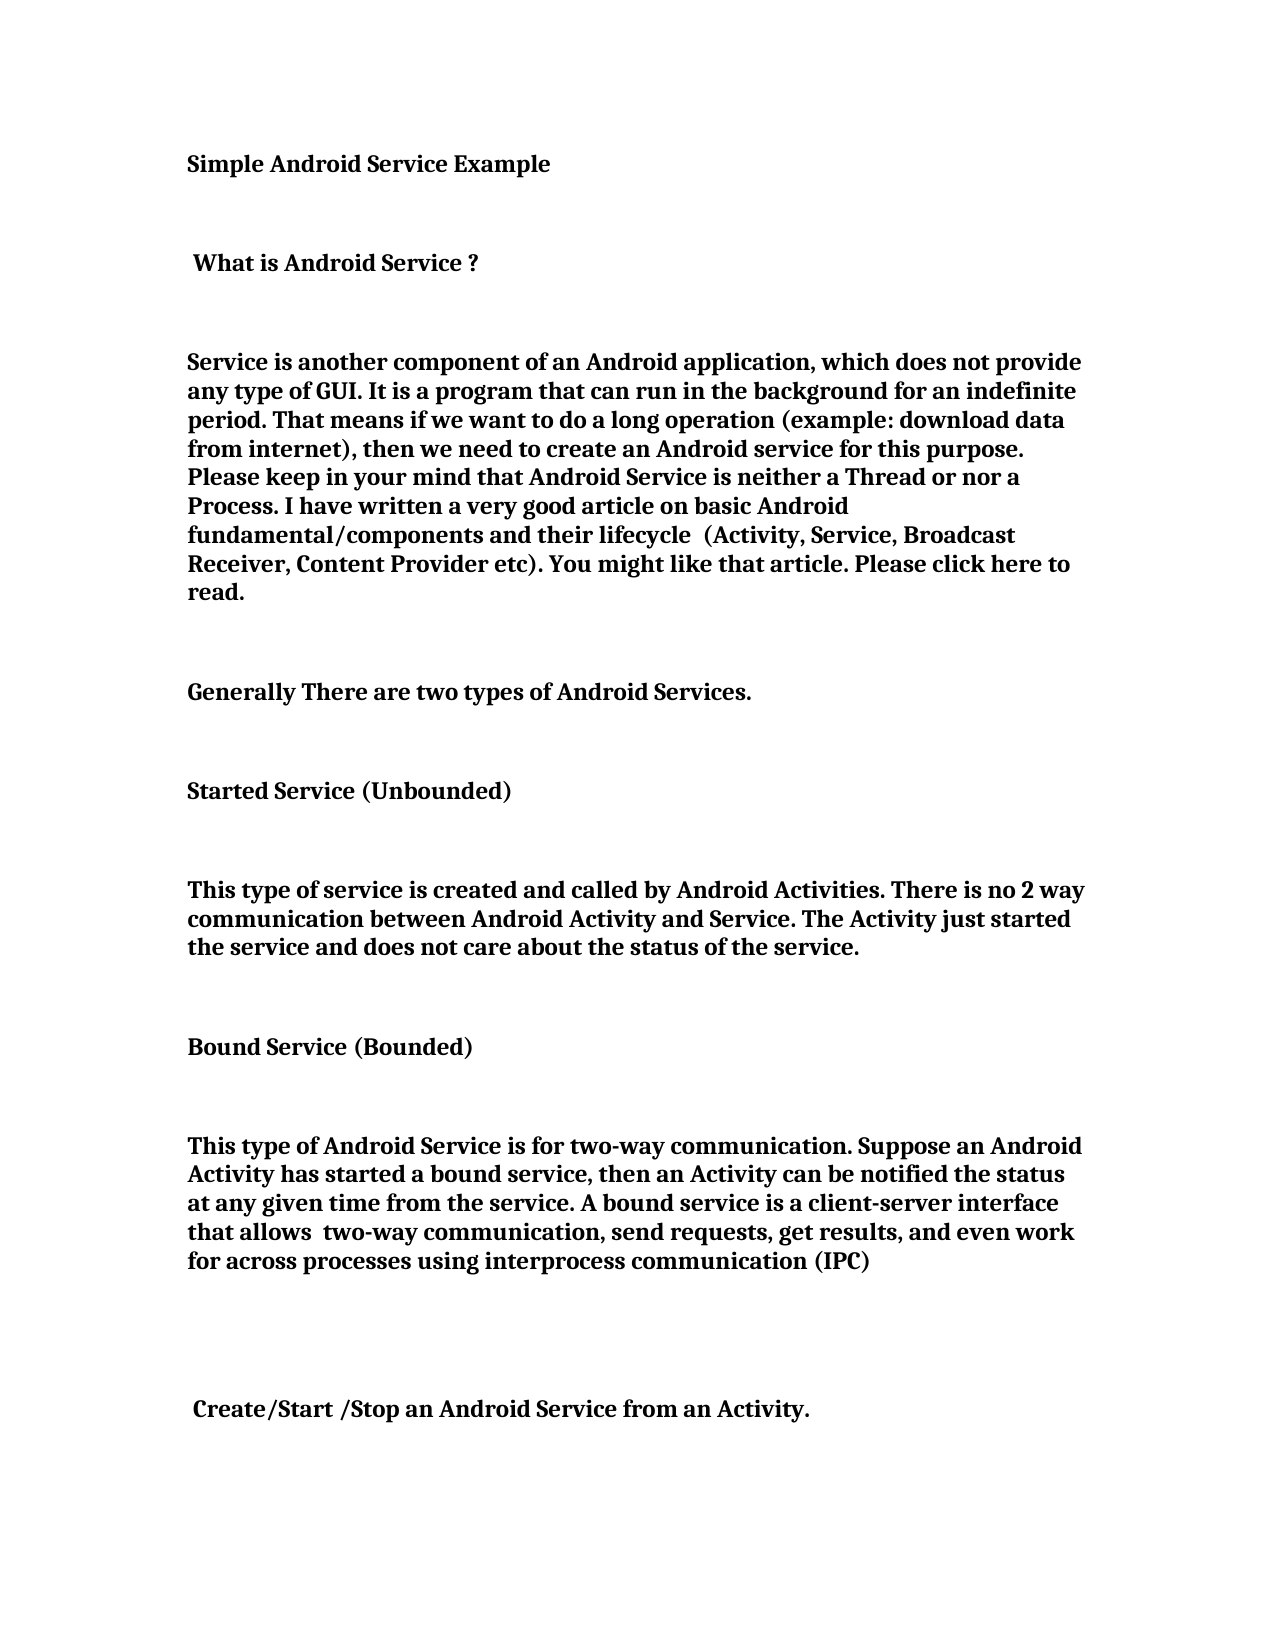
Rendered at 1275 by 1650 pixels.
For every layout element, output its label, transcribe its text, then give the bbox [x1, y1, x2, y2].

text Create/Start /Stop an Android Service from an Activity. [187, 1395, 1087, 1424]
text What is Android Service ? [187, 249, 1087, 278]
text Service is another component of an Android application, which does not provide any type of GUI. It is a program that can run in the background for an indefinite period. That means if we want to do a long operation (example: download data from internet), then we need to create an Android service for this purpose. Please keep in your mind that Android Service is neither a Thread or nor a Process. I have written a very good article on basic Android fundamental/components and their lifecycle (Activity, Service, Broadcast Receiver, Content Provider etc). You might like that article. Please click here to read. [187, 348, 1087, 607]
text Simple Android Service Example [187, 150, 1087, 179]
text Started Service (Unbounded) [187, 777, 1087, 805]
text Generally There are two types of Android Services. [187, 677, 1087, 706]
text This type of service is created and called by Android Activities. There is no 2 way communication between Android Activity and Service. The Activity just started the service and does not care about the status of the service. [187, 876, 1087, 962]
text This type of Android Service is for two-way communication. Suppose an Android Activity has started a bound service, then an Activity can be notified the status at any given time from the service. A bound service is a client-server interface that allows two-way communication, send requests, get results, and even work for across processes using interprocess communication (IPC) [187, 1132, 1087, 1275]
text Bound Service (Bounded) [187, 1032, 1087, 1061]
